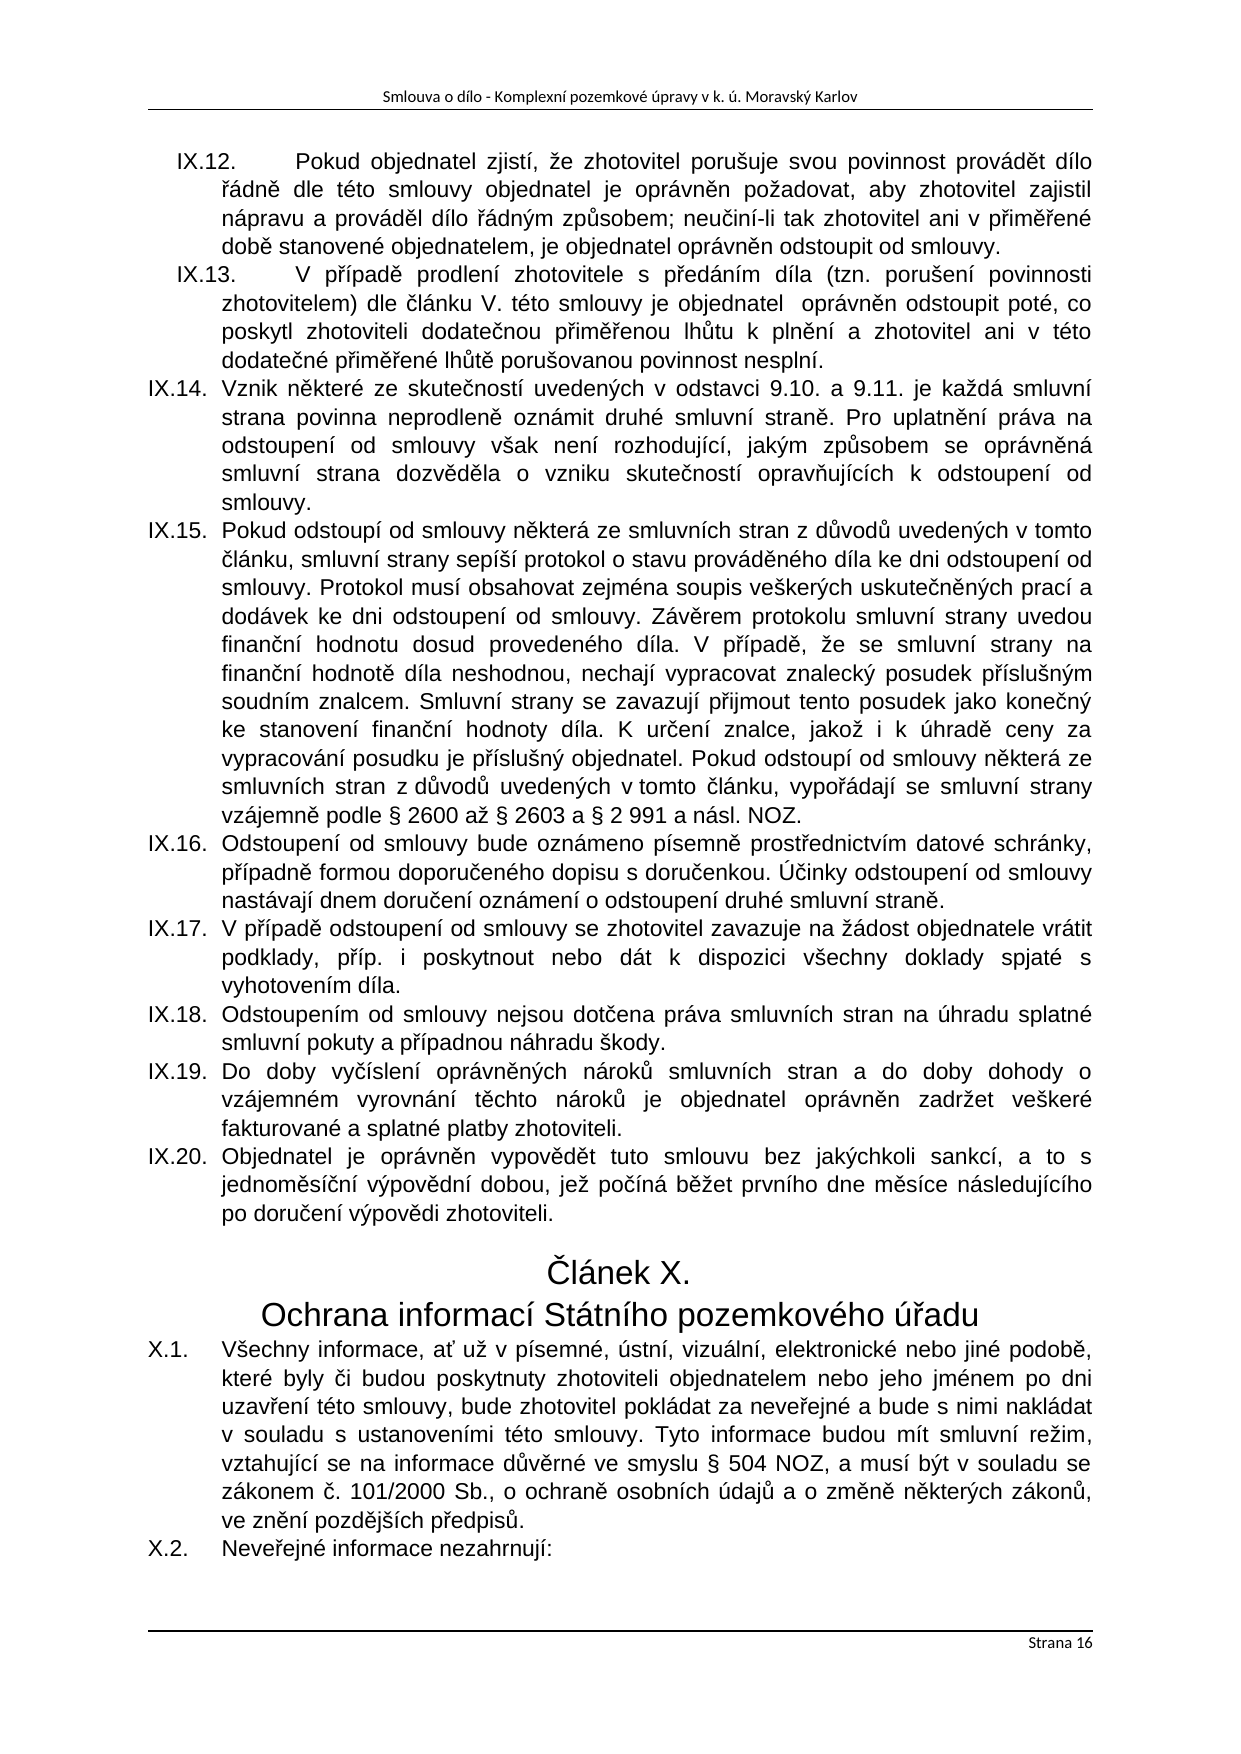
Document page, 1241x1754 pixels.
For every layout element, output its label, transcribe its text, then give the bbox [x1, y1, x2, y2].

list Všechny informace, ať už v písemné, ústní, vizuální, elektronické nebo jiné podobě, které byly či budou poskytnuty zhotoviteli objednatelem nebo jeho jménem po dni uzavření této smlouvy, bude zhotovitel pokládat za neveřejné a bude s nimi nakládat v souladu s ustanoveními této smlouvy. Tyto informace budou mít smluvní režim, vztahující se na informace důvěrné ve smyslu § 504 NOZ, a musí být v souladu se zákonem č. 101/2000 Sb., o ochraně osobních údajů a o změně některých zákonů, ve znění pozdějších předpisů. [148, 1336, 1093, 1533]
list Neveřejné informace nezahrnují: [148, 1535, 1093, 1562]
list Objednatel je oprávněn vypovědět tuto smlouvu bez jakýchkoli sankcí, a to s jednoměsíční výpovědní dobou, jež počíná běžet prvního dne měsíce následujícího po doručení výpovědi zhotoviteli. [148, 1143, 1093, 1226]
list Odstoupení od smlouvy bude oznámeno písemně prostřednictvím datové schránky, případně formou doporučeného dopisu s doručenkou. Účinky odstoupení od smlouvy nastávají dnem doručení oznámení o odstoupení druhé smluvní straně. [148, 830, 1093, 913]
list Do doby vyčíslení oprávněných nároků smluvních stran a do doby dohody o vzájemném vyrovnání těchto nároků je objednatel oprávněn zadržet veškeré fakturované a splatné platby zhotoviteli. [148, 1058, 1093, 1141]
list Pokud objednatel zjistí, že zhotovitel porušuje svou povinnost provádět dílo řádně dle této smlouvy objednatel je oprávněn požadovat, aby zhotovitel zajistil nápravu a prováděl dílo řádným způsobem; neučiní-li tak zhotovitel ani v přiměřené době stanovené objednatelem, je objednatel oprávněn odstoupit od smlouvy. [176, 148, 1093, 259]
subtitle Ochrana informací Státního pozemkového úřadu [148, 1253, 1093, 1333]
list V případě prodlení zhotovitele s předáním díla (tzn. porušení povinnosti zhotovitelem) dle článku V. této smlouvy je objednatel oprávněn odstoupit poté, co poskytl zhotoviteli dodatečnou přiměřenou lhůtu k plnění a zhotovitel ani v této dodatečné přiměřené lhůtě porušovanou povinnost nesplní. [176, 261, 1093, 373]
list V případě odstoupení od smlouvy se zhotovitel zavazuje na žádost objednatele vrátit podklady, příp. i poskytnout nebo dát k dispozici všechny doklady spjaté s vyhotovením díla. [148, 915, 1093, 999]
list Odstoupením od smlouvy nejsou dotčena práva smluvních stran na úhradu splatné smluvní pokuty a případnou náhradu škody. [148, 1001, 1093, 1056]
list Pokud odstoupí od smlouvy některá ze smluvních stran z důvodů uvedených v tomto článku, smluvní strany sepíší protokol o stavu prováděného díla ke dni odstoupení od smlouvy. Protokol musí obsahovat zejména soupis veškerých uskutečněných prací a dodávek ke dni odstoupení od smlouvy. Závěrem protokolu smluvní strany uvedou finanční hodnotu dosud provedeného díla. V případě, že se smluvní strany na finanční hodnotě díla neshodnou, nechají vypracovat znalecký posudek příslušným soudním znalcem. Smluvní strany se zavazují přijmout tento posudek jako konečný ke stanovení finanční hodnoty díla. K určení znalce, jakož i k úhradě ceny za vypracování posudku je příslušný objednatel. Pokud odstoupí od smlouvy některá ze smluvních stran z důvodů uvedených v tomto článku, vypořádají se smluvní strany vzájemně podle § 2600 až § 2603 a § 2 991 a násl. NOZ. [148, 517, 1093, 828]
list Vznik některé ze skutečností uvedených v odstavci 9.10. a 9.11. je každá smluvní strana povinna neprodleně oznámit druhé smluvní straně. Pro uplatnění práva na odstoupení od smlouvy však není rozhodující, jakým způsobem se oprávněná smluvní strana dozvěděla o vzniku skutečností opravňujících k odstoupení od smlouvy. [148, 375, 1093, 515]
